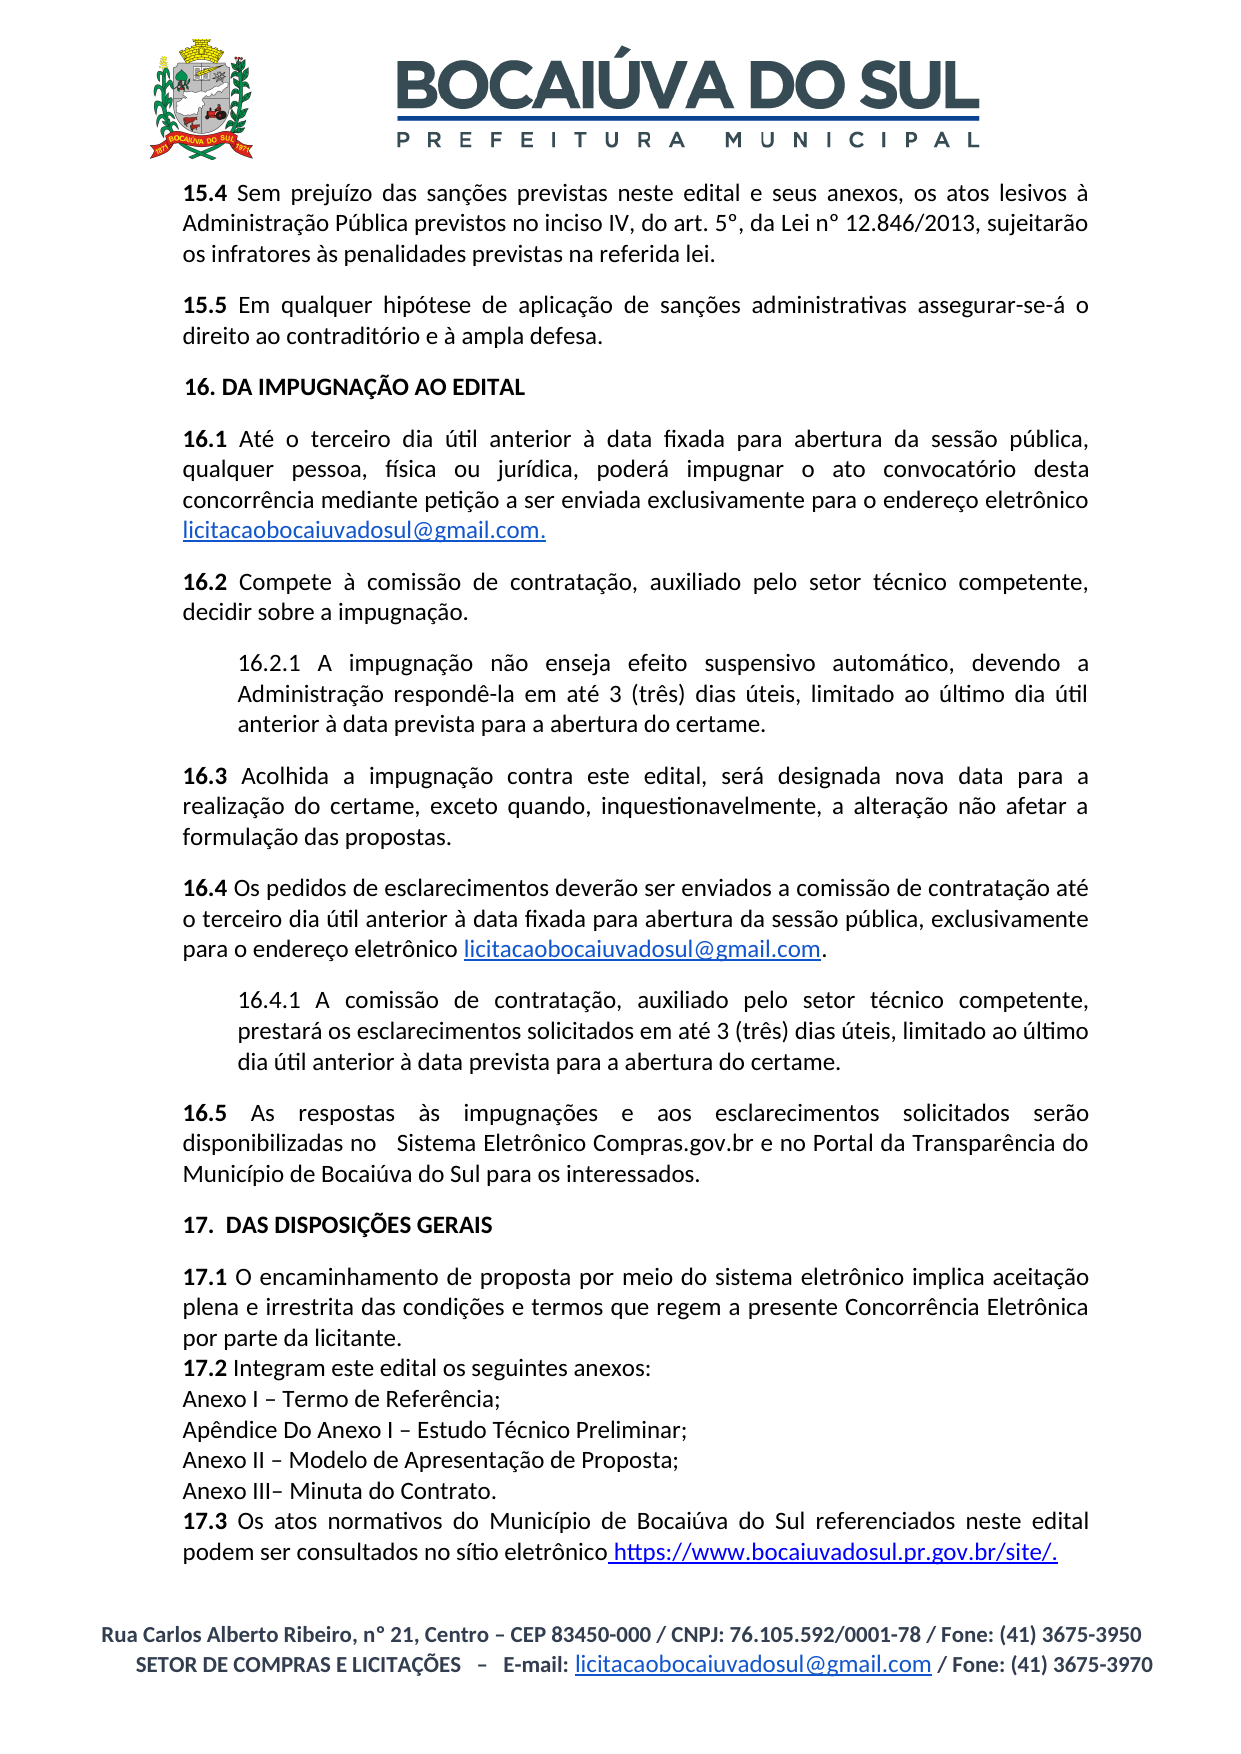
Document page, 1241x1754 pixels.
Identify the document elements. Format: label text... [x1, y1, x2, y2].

text 16.3 Acolhida a impugnação contra este edital, será designada nova data para a realização do certame, exceto quando, inquestionavelmente, a alteração não afetar a formulação das propostas. [182, 760, 1090, 851]
text 15.4 Sem prejuízo das sanções previstas neste edital e seus anexos, os atos lesivos à Administração Pública previstos no inciso IV, do art. 5º, da Lei nº 12.846/2013, sujeitarão os infratores às penalidades previstas na referida lei. [182, 177, 1090, 269]
text 17. DAS DISPOSIÇÕES GERAIS [182, 1209, 1090, 1240]
text 15.5 Em qualquer hipótese de aplicação de sanções administrativas assegurar-se-á o direito ao contraditório e à ampla defesa. [182, 289, 1090, 351]
text 16.4 Os pedidos de esclarecimentos deverão ser enviados a comissão de contratação até o terceiro dia útil anterior à data fixada para abertura da sessão pública, exclusivamente para o endereço eletrônico licitacaobocaiuvadosul@gmail.com. [182, 872, 1090, 964]
text 16.4.1 A comissão de contratação, auxiliado pelo setor técnico competente, prestará os esclarecimentos solicitados em até 3 (três) dias úteis, limitado ao último dia útil anterior à data prevista para a abertura do certame. [237, 985, 1090, 1076]
text 16.5 As respostas às impugnações e aos esclarecimentos solicitados serão disponibilizadas no Sistema Eletrônico Compras.gov.br e no Portal da Transparência do Município de Bocaiúva do Sul para os interessados. [182, 1097, 1090, 1189]
text Anexo I – Termo de Referência; [182, 1383, 1090, 1414]
text 16.2 Compete à comissão de contratação, auxiliado pelo setor técnico competente, decidir sobre a impugnação. [182, 566, 1090, 627]
text 16.2.1 A impugnação não enseja efeito suspensivo automático, devendo a Administração respondê-la em até 3 (três) dias úteis, limitado ao último dia útil anterior à data prevista para a abertura do certame. [237, 647, 1090, 739]
text 17.1 O encaminhamento de proposta por meio do sistema eletrônico implica aceitação plena e irrestrita das condições e termos que regem a presente Concorrência Eletrônica por parte da licitante. [182, 1261, 1090, 1352]
text Anexo III– Minuta do Contrato. [182, 1475, 1090, 1506]
text Apêndice Do Anexo I – Estudo Técnico Preliminar; [182, 1414, 1090, 1444]
text 16.1 Até o terceiro dia útil anterior à data fixada para abertura da sessão pública, qualquer pessoa, física ou jurídica, poderá impugnar o ato convocatório desta concorrência mediante petição a ser enviada exclusivamente para o endereço eletrônico licitacaobocaiuvadosul@gmail.com. [182, 423, 1090, 545]
text 16. DA IMPUGNAÇÃO AO EDITAL [150, 371, 1090, 402]
picture [387, 39, 988, 159]
text Anexo II – Modelo de Apresentação de Proposta; [182, 1444, 1090, 1475]
text 17.3 Os atos normativos do Município de Bocaiúva do Sul referenciados neste edital podem ser consultados no sítio eletrônico https://www.bocaiuvadosul.pr.gov.br/site/. [182, 1506, 1090, 1567]
picture [150, 39, 253, 160]
text 17.2 Integram este edital os seguintes anexos: [182, 1352, 1090, 1383]
